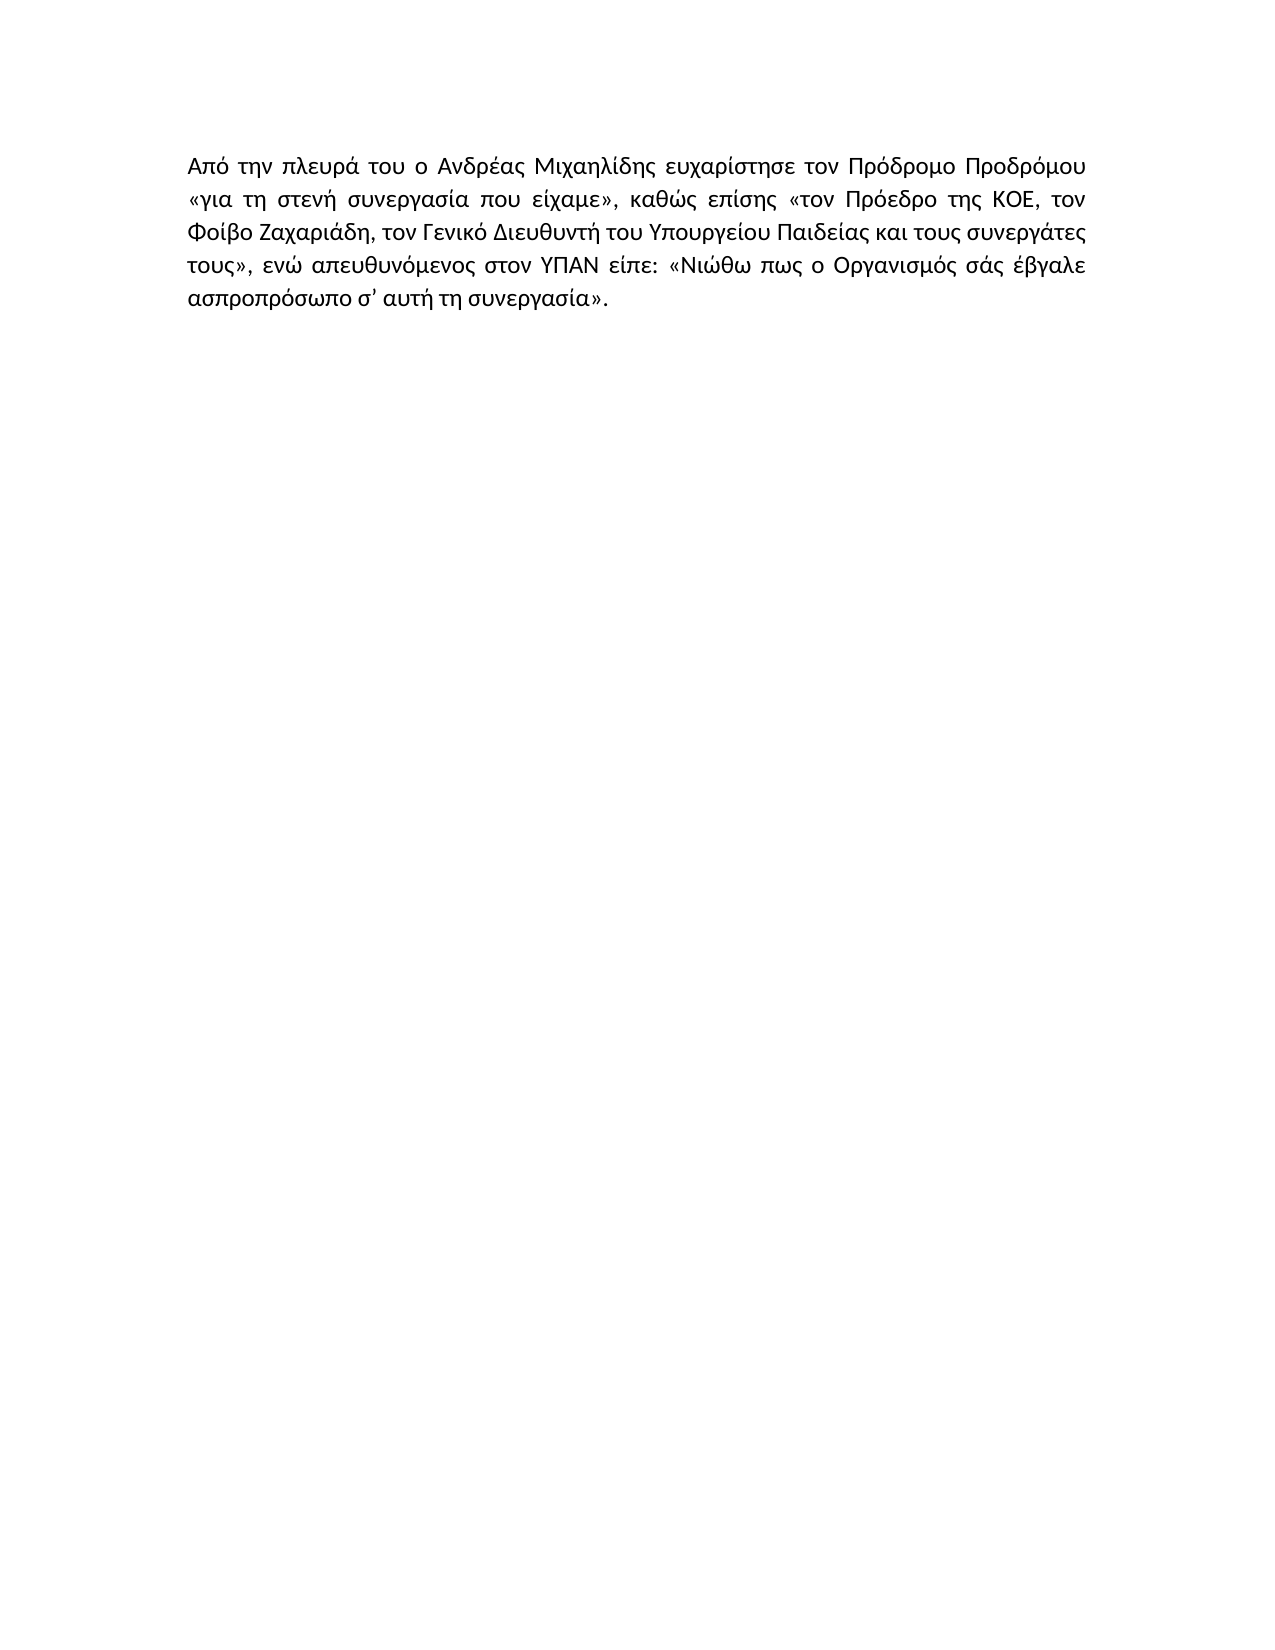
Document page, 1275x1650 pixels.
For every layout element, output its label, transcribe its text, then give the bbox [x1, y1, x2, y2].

text Από την πλευρά του ο Ανδρέας Μιχαηλίδης ευχαρίστησε τον Πρόδρομο Προδρόμου «για τη στενή συνεργασία που είχαμε», καθώς επίσης «τον Πρόεδρο της ΚΟΕ, τον Φοίβο Ζαχαριάδη, τον Γενικό Διευθυντή του Υπουργείου Παιδείας και τους συνεργάτες τους», ενώ απευθυνόμενος στον ΥΠΑΝ είπε: «Νιώθω πως ο Οργανισμός σάς έβγαλε ασπροπρόσωπο σ’ αυτή τη συνεργασία». [187, 150, 1087, 312]
